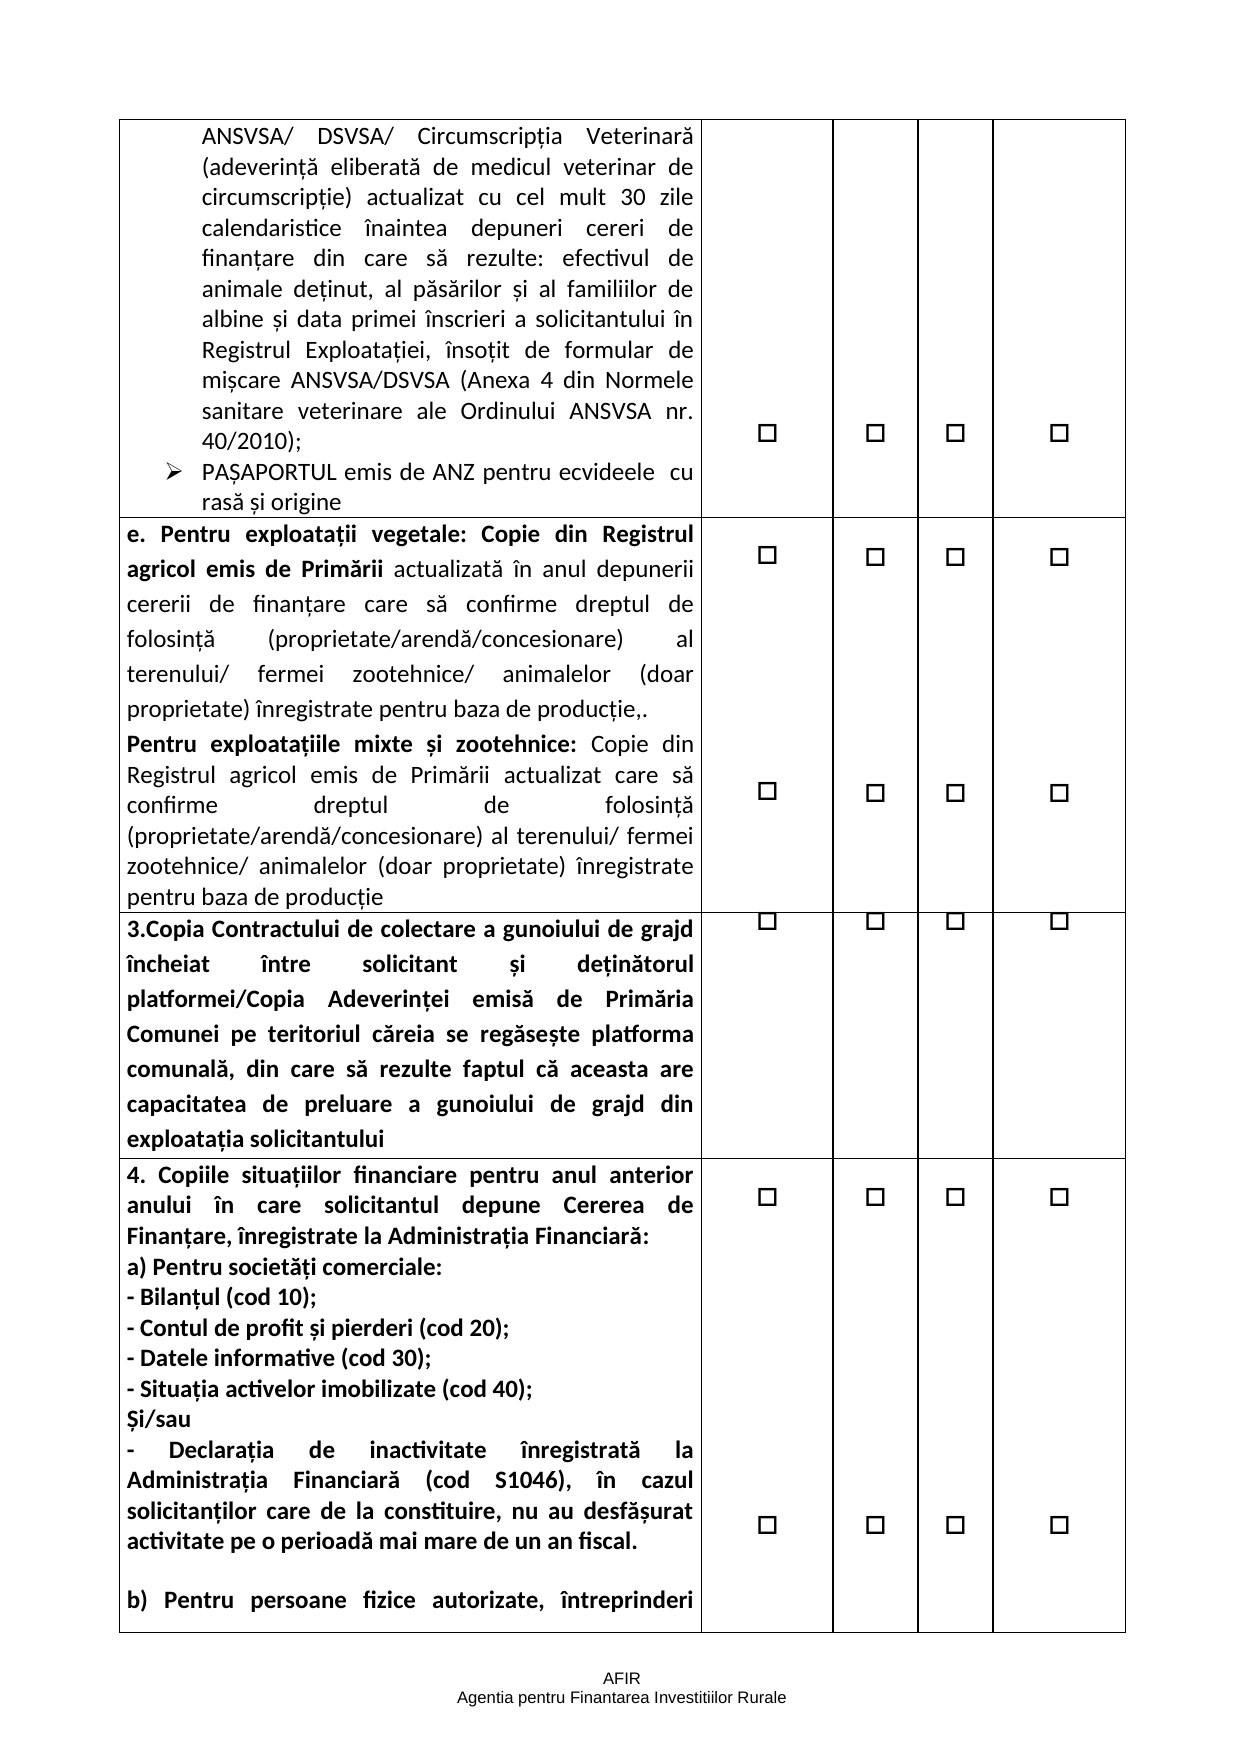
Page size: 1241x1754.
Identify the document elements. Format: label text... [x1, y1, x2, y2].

table_cell [834, 120, 917, 517]
table_cell [994, 120, 1125, 517]
table_cell [919, 518, 992, 912]
table_cell [919, 913, 992, 1157]
table_cell [994, 518, 1125, 912]
table_cell [834, 913, 917, 1157]
table_cell [702, 1159, 832, 1632]
table_cell [994, 913, 1125, 1157]
table_cell [702, 120, 832, 517]
table_cell [919, 120, 992, 517]
table_cell [834, 1159, 917, 1632]
table_cell e. Pentru exploatații vegetale: Copie din Registrul agricol emis de Primării actualizată în anul depunerii cererii de finanţare care să confirme dreptul de folosinţă (proprietate/arendă/concesionare) al terenului/ fermei zootehnice/ animalelor (doar proprietate) înregistrate pentru baza de producţie,. Pentru exploataţiile mixte şi zootehnice: Copie din Registrul agricol emis de Primării actualizat care să confirme dreptul de folosinţă (proprietate/arendă/concesionare) al terenului/ fermei zootehnice/ animalelor (doar proprietate) înregistrate pentru baza de producţie [120, 518, 701, 912]
table_cell [702, 913, 832, 1157]
table_cell [919, 1159, 992, 1632]
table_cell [120, 1159, 701, 1632]
table_cell 3.Copia Contractului de colectare a gunoiului de grajd încheiat între solicitant și deținătorul platformei/Copia Adeverinței emisă de Primăria Comunei pe teritoriul căreia se regăsește platforma comunală, din care să rezulte faptul că aceasta are capacitatea de preluare a gunoiului de grajd din exploatația solicitantului [120, 913, 701, 1157]
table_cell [120, 120, 701, 517]
table_cell [994, 1159, 1125, 1632]
table_cell [834, 518, 917, 912]
table_cell [702, 518, 832, 912]
